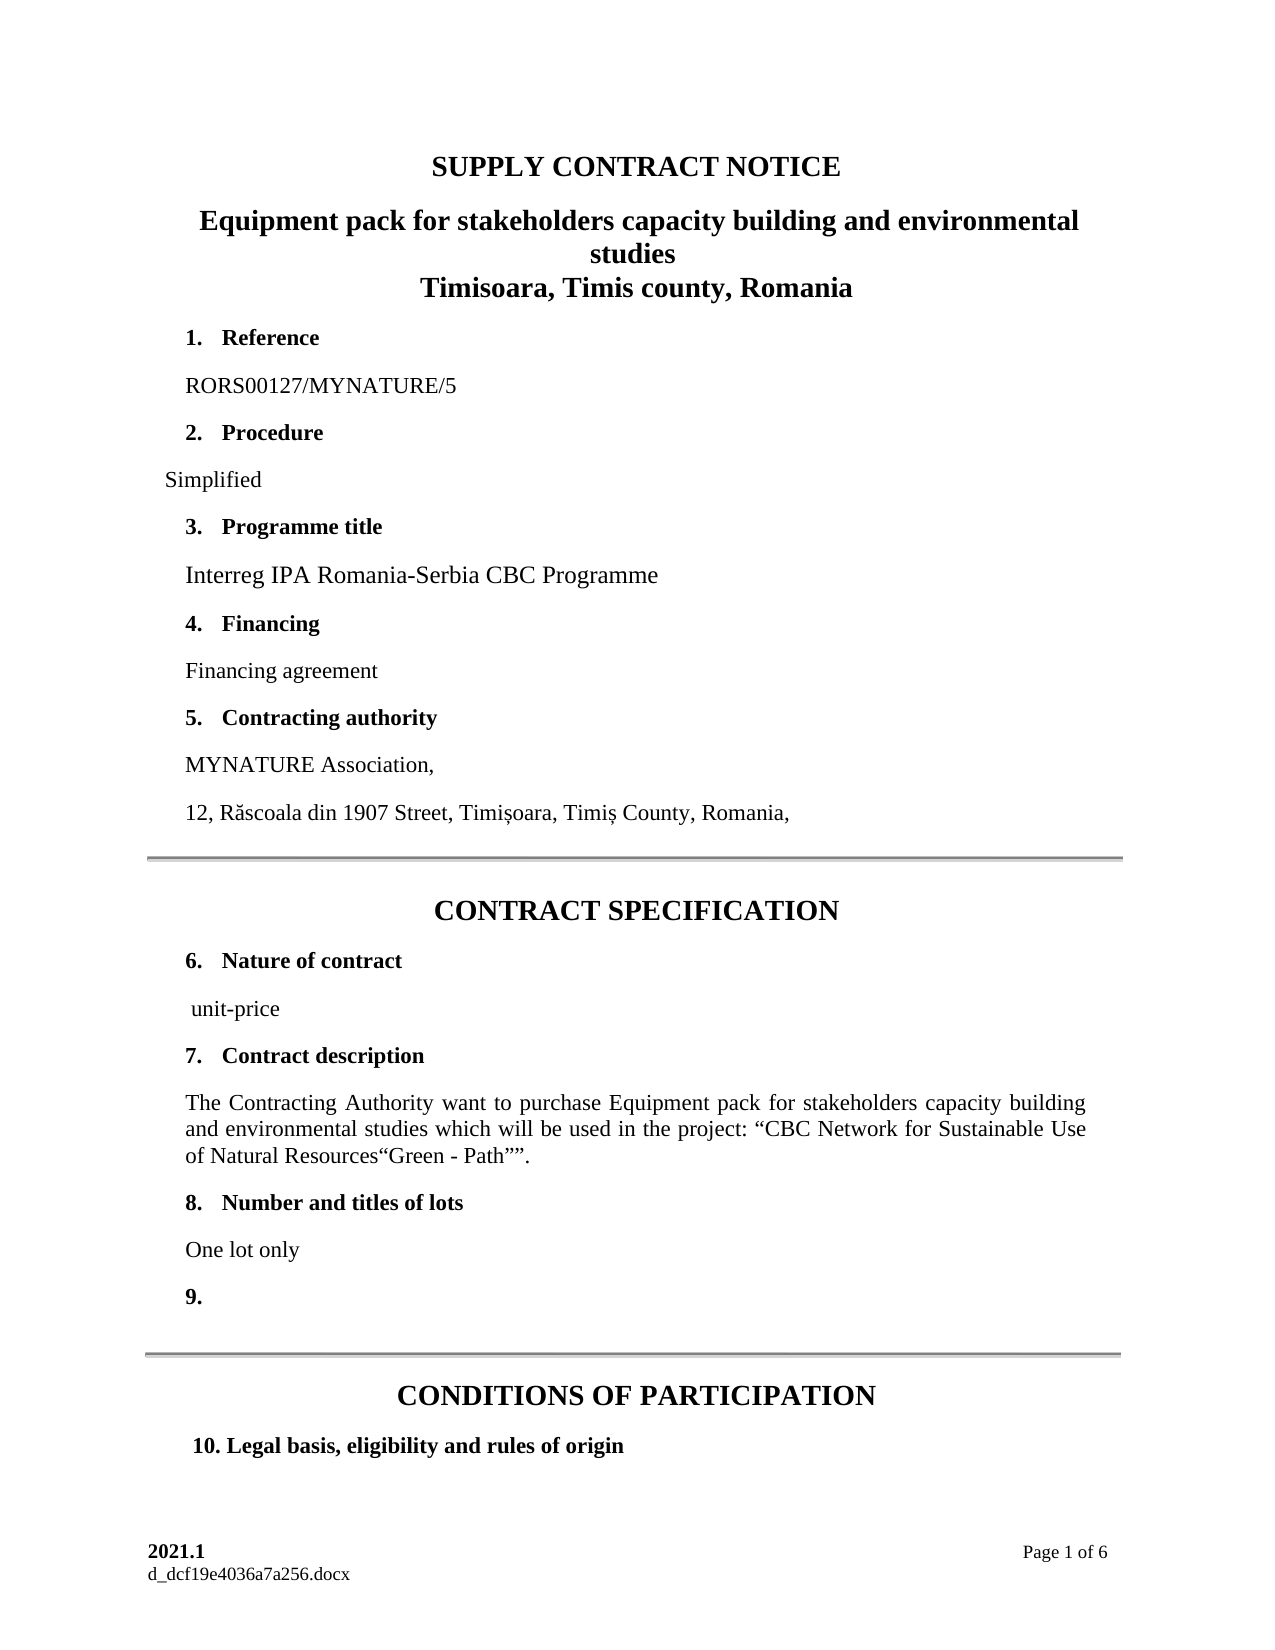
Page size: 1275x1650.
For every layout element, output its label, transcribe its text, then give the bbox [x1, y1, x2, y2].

text unit-price [185, 995, 1087, 1021]
text 12, Răscoala din 1907 Street, Timișoara, Timiș County, Romania, [185, 799, 1088, 825]
text CONTRACT SPECIFICATION [148, 893, 1125, 927]
text The Contracting Authority want to purchase Equipment pack for stakeholders capacity building and environmental studies which will be used in the project: “CBC Network for Sustainable Use of Natural Resources“Green - Path””. [185, 1089, 1087, 1168]
text Equipment pack for stakeholders capacity building and environmental studies Timisoara, Timis county, Romania [148, 203, 1125, 304]
text 9. [185, 1283, 1125, 1310]
text 8. Number and titles of lots [185, 1189, 1125, 1215]
text 6. Nature of contract [185, 947, 1125, 974]
text Financing agreement [185, 657, 1125, 683]
text RORS00127/MYNATURE/5 [185, 372, 1087, 398]
text 10. Legal basis, eligibility and rules of origin [148, 1432, 1125, 1458]
text SUPPLY CONTRACT NOTICE [148, 149, 1125, 182]
text 3. Programme title [185, 513, 1125, 539]
text 7. Contract description [185, 1042, 1125, 1068]
text Interreg IPA Romania-Serbia CBC Programme [185, 560, 1125, 589]
text 5. Contracting authority [185, 704, 1125, 731]
text 2. Procedure [185, 419, 1125, 445]
text CONDITIONS OF PARTICIPATION [148, 1378, 1125, 1411]
text MYNATURE Association, [185, 752, 1088, 778]
text 4. Financing [185, 610, 1125, 636]
text One lot only [185, 1236, 1125, 1262]
text 1. Reference [185, 324, 1125, 351]
text Simplified [148, 466, 1087, 492]
